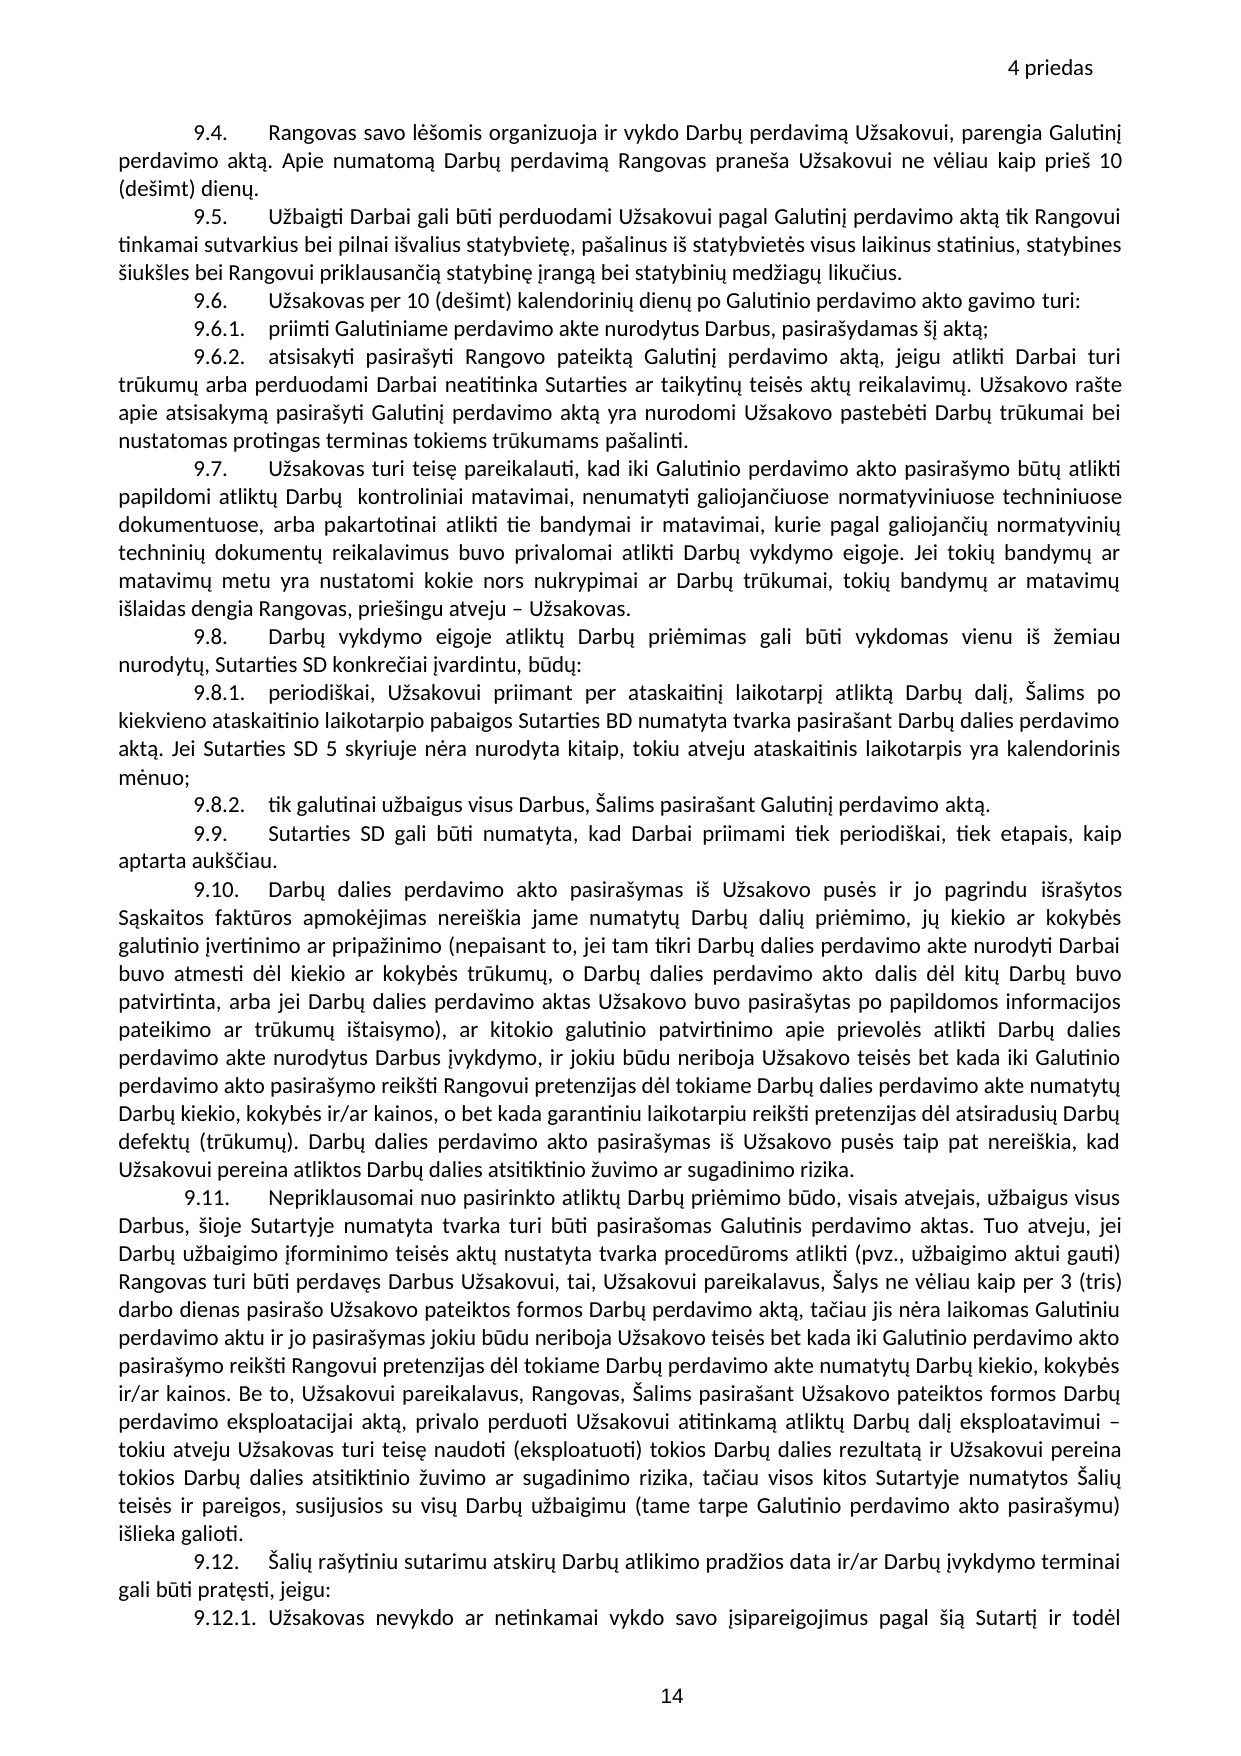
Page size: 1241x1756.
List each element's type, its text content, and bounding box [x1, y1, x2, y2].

list Užsakovas turi teisę pareikalauti, kad iki Galutinio perdavimo akto pasirašymo būtų atlikti papildomi atliktų Darbų kontroliniai matavimai, nenumatyti galiojančiuose normatyviniuose techniniuose dokumentuose, arba pakartotinai atlikti tie bandymai ir matavimai, kurie pagal galiojančių normatyvinių techninių dokumentų reikalavimus buvo privalomai atlikti Darbų vykdymo eigoje. Jei tokių bandymų ar matavimų metu yra nustatomi kokie nors nukrypimai ar Darbų trūkumai, tokių bandymų ar matavimų išlaidas dengia Rangovas, priešingu atveju – Užsakovas. [118, 454, 1122, 622]
list Darbų dalies perdavimo akto pasirašymas iš Užsakovo pusės ir jo pagrindu išrašytos Sąskaitos faktūros apmokėjimas nereiškia jame numatytų Darbų dalių priėmimo, jų kiekio ar kokybės galutinio įvertinimo ar pripažinimo (nepaisant to, jei tam tikri Darbų dalies perdavimo akte nurodyti Darbai buvo atmesti dėl kiekio ar kokybės trūkumų, o Darbų dalies perdavimo akto dalis dėl kitų Darbų buvo patvirtinta, arba jei Darbų dalies perdavimo aktas Užsakovo buvo pasirašytas po papildomos informacijos pateikimo ar trūkumų ištaisymo), ar kitokio galutinio patvirtinimo apie prievolės atlikti Darbų dalies perdavimo akte nurodytus Darbus įvykdymo, ir jokiu būdu neriboja Užsakovo teisės bet kada iki Galutinio perdavimo akto pasirašymo reikšti Rangovui pretenzijas dėl tokiame Darbų dalies perdavimo akte numatytų Darbų kiekio, kokybės ir/ar kainos, o bet kada garantiniu laikotarpiu reikšti pretenzijas dėl atsiradusių Darbų defektų (trūkumų). Darbų dalies perdavimo akto pasirašymas iš Užsakovo pusės taip pat nereiškia, kad Užsakovui pereina atliktos Darbų dalies atsitiktinio žuvimo ar sugadinimo rizika. [118, 875, 1122, 1183]
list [118, 1603, 1122, 1631]
list periodiškai, Užsakovui priimant per ataskaitinį laikotarpį atliktą Darbų dalį, Šalims po kiekvieno ataskaitinio laikotarpio pabaigos Sutarties BD numatyta tvarka pasirašant Darbų dalies perdavimo aktą. Jei Sutarties SD 5 skyriuje nėra nurodyta kitaip, tokiu atveju ataskaitinis laikotarpis yra kalendorinis mėnuo; [118, 678, 1122, 791]
list priimti Galutiniame perdavimo akte nurodytus Darbus, pasirašydamas šį aktą; [118, 314, 1122, 342]
list Nepriklausomai nuo pasirinkto atliktų Darbų priėmimo būdo, visais atvejais, užbaigus visus Darbus, šioje Sutartyje numatyta tvarka turi būti pasirašomas Galutinis perdavimo aktas. Tuo atveju, jei Darbų užbaigimo įforminimo teisės aktų nustatyta tvarka procedūroms atlikti (pvz., užbaigimo aktui gauti) Rangovas turi būti perdavęs Darbus Užsakovui, tai, Užsakovui pareikalavus, Šalys ne vėliau kaip per 3 (tris) darbo dienas pasirašo Užsakovo pateiktos formos Darbų perdavimo aktą, tačiau jis nėra laikomas Galutiniu perdavimo aktu ir jo pasirašymas jokiu būdu neriboja Užsakovo teisės bet kada iki Galutinio perdavimo akto pasirašymo reikšti Rangovui pretenzijas dėl tokiame Darbų perdavimo akte numatytų Darbų kiekio, kokybės ir/ar kainos. Be to, Užsakovui pareikalavus, Rangovas, Šalims pasirašant Užsakovo pateiktos formos Darbų perdavimo eksploatacijai aktą, privalo perduoti Užsakovui atitinkamą atliktų Darbų dalį eksploatavimui – tokiu atveju Užsakovas turi teisę naudoti (eksploatuoti) tokios Darbų dalies rezultatą ir Užsakovui pereina tokios Darbų dalies atsitiktinio žuvimo ar sugadinimo rizika, tačiau visos kitos Sutartyje numatytos Šalių teisės ir pareigos, susijusios su visų Darbų užbaigimu (tame tarpe Galutinio perdavimo akto pasirašymu) išlieka galioti. [118, 1183, 1122, 1547]
list atsisakyti pasirašyti Rangovo pateiktą Galutinį perdavimo aktą, jeigu atlikti Darbai turi trūkumų arba perduodami Darbai neatitinka Sutarties ar taikytinų teisės aktų reikalavimų. Užsakovo rašte apie atsisakymą pasirašyti Galutinį perdavimo aktą yra nurodomi Užsakovo pastebėti Darbų trūkumai bei nustatomas protingas terminas tokiems trūkumams pašalinti. [118, 342, 1122, 454]
list Užsakovas per 10 (dešimt) kalendorinių dienų po Galutinio perdavimo akto gavimo turi: [118, 286, 1122, 314]
list Šalių rašytiniu sutarimu atskirų Darbų atlikimo pradžios data ir/ar Darbų įvykdymo terminai gali būti pratęsti, jeigu: [118, 1547, 1122, 1603]
list Užbaigti Darbai gali būti perduodami Užsakovui pagal Galutinį perdavimo aktą tik Rangovui tinkamai sutvarkius bei pilnai išvalius statybvietę, pašalinus iš statybvietės visus laikinus statinius, statybines šiukšles bei Rangovui priklausančią statybinę įrangą bei statybinių medžiagų likučius. [118, 202, 1122, 286]
list Rangovas savo lėšomis organizuoja ir vykdo Darbų perdavimą Užsakovui, parengia Galutinį perdavimo aktą. Apie numatomą Darbų perdavimą Rangovas praneša Užsakovui ne vėliau kaip prieš 10 (dešimt) dienų. [118, 118, 1122, 202]
list tik galutinai užbaigus visus Darbus, Šalims pasirašant Galutinį perdavimo aktą. [118, 791, 1122, 819]
list Sutarties SD gali būti numatyta, kad Darbai priimami tiek periodiškai, tiek etapais, kaip aptarta aukščiau. [118, 819, 1122, 875]
list Darbų vykdymo eigoje atliktų Darbų priėmimas gali būti vykdomas vienu iš žemiau nurodytų, Sutarties SD konkrečiai įvardintu, būdų: [118, 622, 1122, 678]
